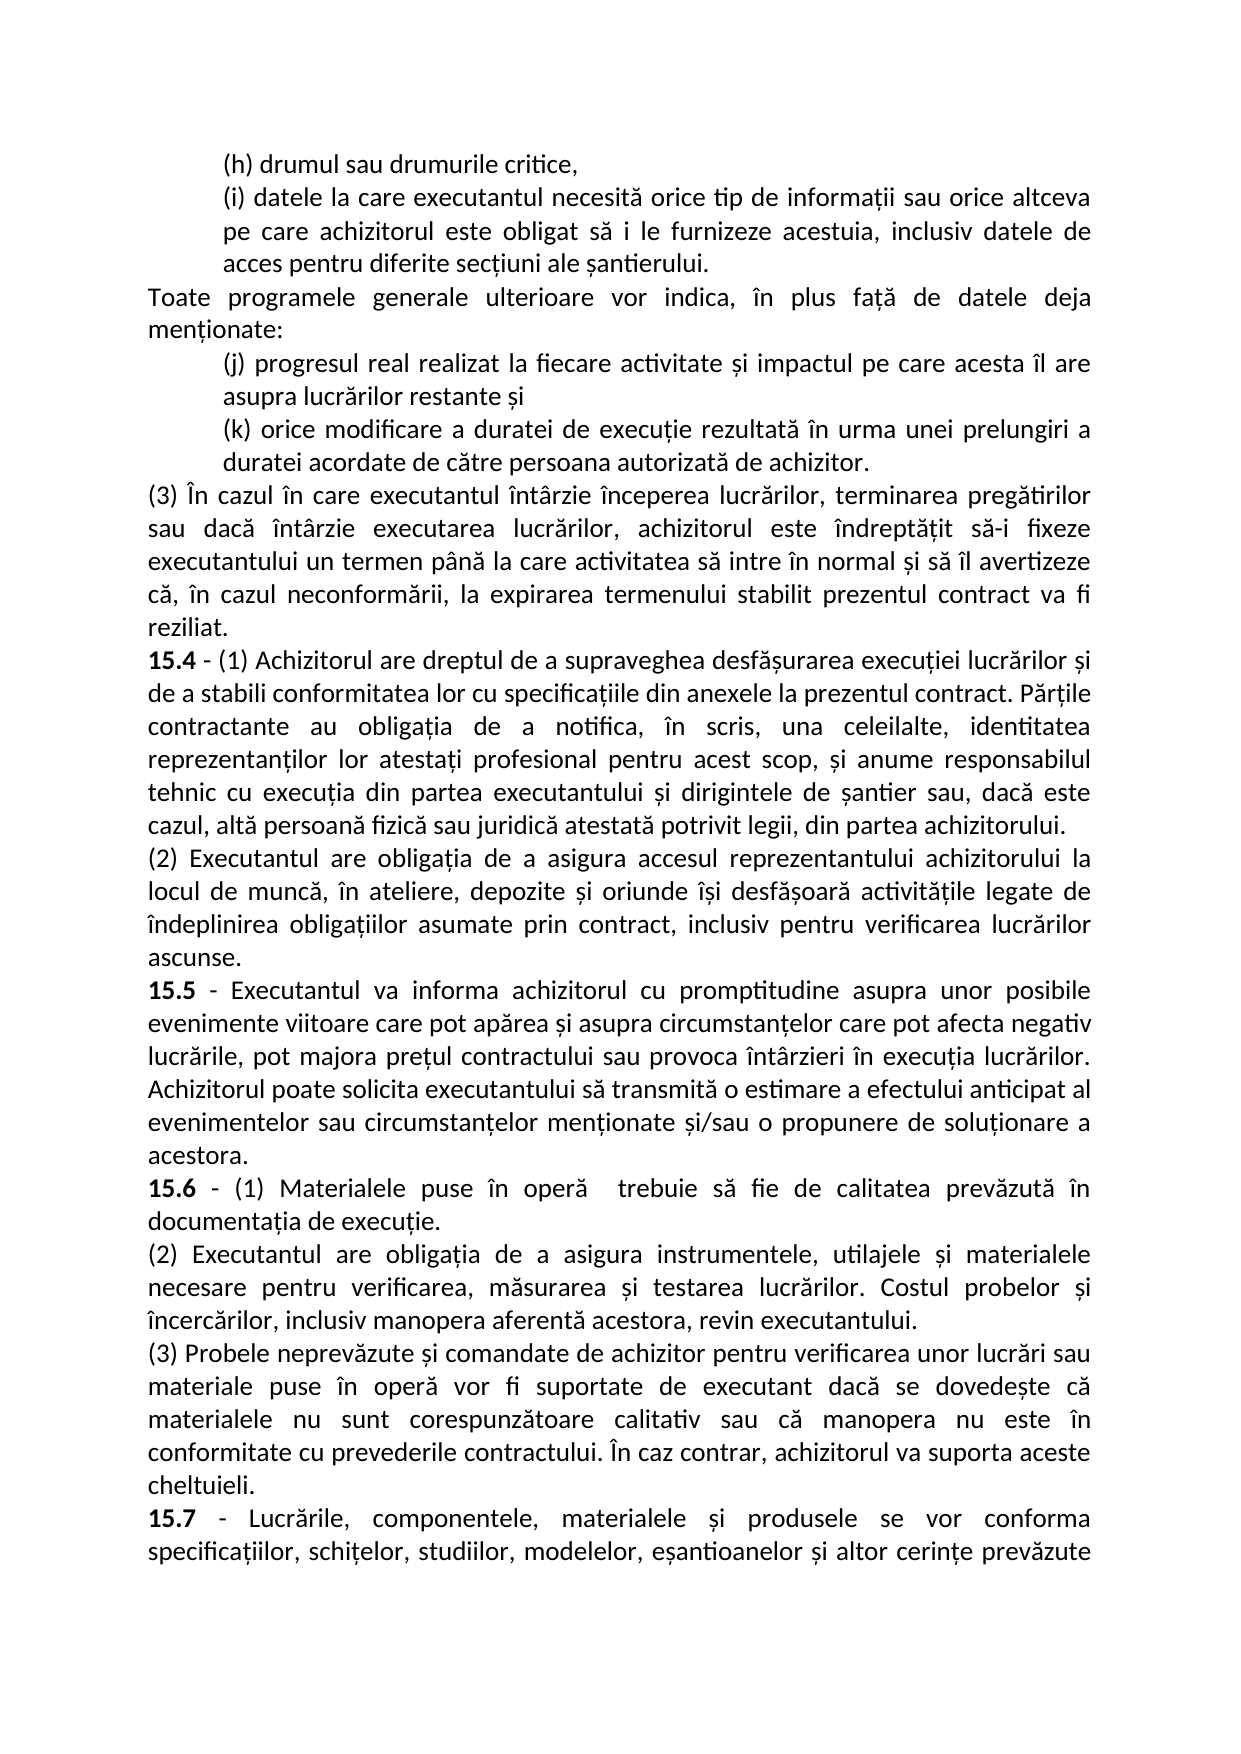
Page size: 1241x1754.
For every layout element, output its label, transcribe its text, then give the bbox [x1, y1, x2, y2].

text (k) orice modificare a duratei de execuţie rezultată în urma unei prelungiri a duratei acordate de către persoana autorizată de achizitor. [223, 412, 1093, 478]
text Toate programele generale ulterioare vor indica, în plus faţă de datele deja menţionate: [148, 280, 1093, 346]
text (2) Executantul are obligaţia de a asigura instrumentele, utilajele şi materialele necesare pentru verificarea, măsurarea şi testarea lucrărilor. Costul probelor şi încercărilor, inclusiv manopera aferentă acestora, revin executantului. [148, 1237, 1093, 1336]
text 15.5 - Executantul va informa achizitorul cu promptitudine asupra unor posibile evenimente viitoare care pot apărea şi asupra circumstanţelor care pot afecta negativ lucrările, pot majora preţul contractului sau provoca întârzieri în execuţia lucrărilor. Achizitorul poate solicita executantului să transmită o estimare a efectului anticipat al evenimentelor sau circumstanţelor menţionate şi/sau o propunere de soluţionare a acestora. [148, 973, 1093, 1171]
text 15.4 - (1) Achizitorul are dreptul de a supraveghea desfăşurarea execuţiei lucrărilor şi de a stabili conformitatea lor cu specificaţiile din anexele la prezentul contract. Părţile contractante au obligaţia de a notifica, în scris, una celeilalte, identitatea reprezentanţilor lor atestaţi profesional pentru acest scop, şi anume responsabilul tehnic cu execuţia din partea executantului şi dirigintele de şantier sau, dacă este cazul, altă persoană fizică sau juridică atestată potrivit legii, din partea achizitorului. [148, 643, 1093, 841]
text (h) drumul sau drumurile critice, [223, 148, 1093, 181]
text (j) progresul real realizat la fiecare activitate şi impactul pe care acesta îl are asupra lucrărilor restante şi [223, 346, 1093, 412]
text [148, 1501, 1093, 1567]
text (3) În cazul în care executantul întârzie începerea lucrărilor, terminarea pregătirilor sau dacă întârzie executarea lucrărilor, achizitorul este îndreptăţit să-i fixeze executantului un termen până la care activitatea să intre în normal şi să îl avertizeze că, în cazul neconformării, la expirarea termenului stabilit prezentul contract va fi reziliat. [148, 478, 1093, 643]
text (i) datele la care executantul necesită orice tip de informaţii sau orice altceva pe care achizitorul este obligat să i le furnizeze acestuia, inclusiv datele de acces pentru diferite secţiuni ale şantierului. [223, 181, 1093, 280]
text (3) Probele neprevăzute şi comandate de achizitor pentru verificarea unor lucrări sau materiale puse în operă vor fi suportate de executant dacă se dovedeşte că materialele nu sunt corespunzătoare calitativ sau că manopera nu este în conformitate cu prevederile contractului. În caz contrar, achizitorul va suporta aceste cheltuieli. [148, 1336, 1093, 1501]
text (2) Executantul are obligaţia de a asigura accesul reprezentantului achizitorului la locul de muncă, în ateliere, depozite şi oriunde îşi desfăşoară activităţile legate de îndeplinirea obligaţiilor asumate prin contract, inclusiv pentru verificarea lucrărilor ascunse. [148, 841, 1093, 973]
text 15.6 - (1) Materialele puse în operă trebuie să fie de calitatea prevăzută în documentaţia de execuţie. [148, 1171, 1093, 1237]
